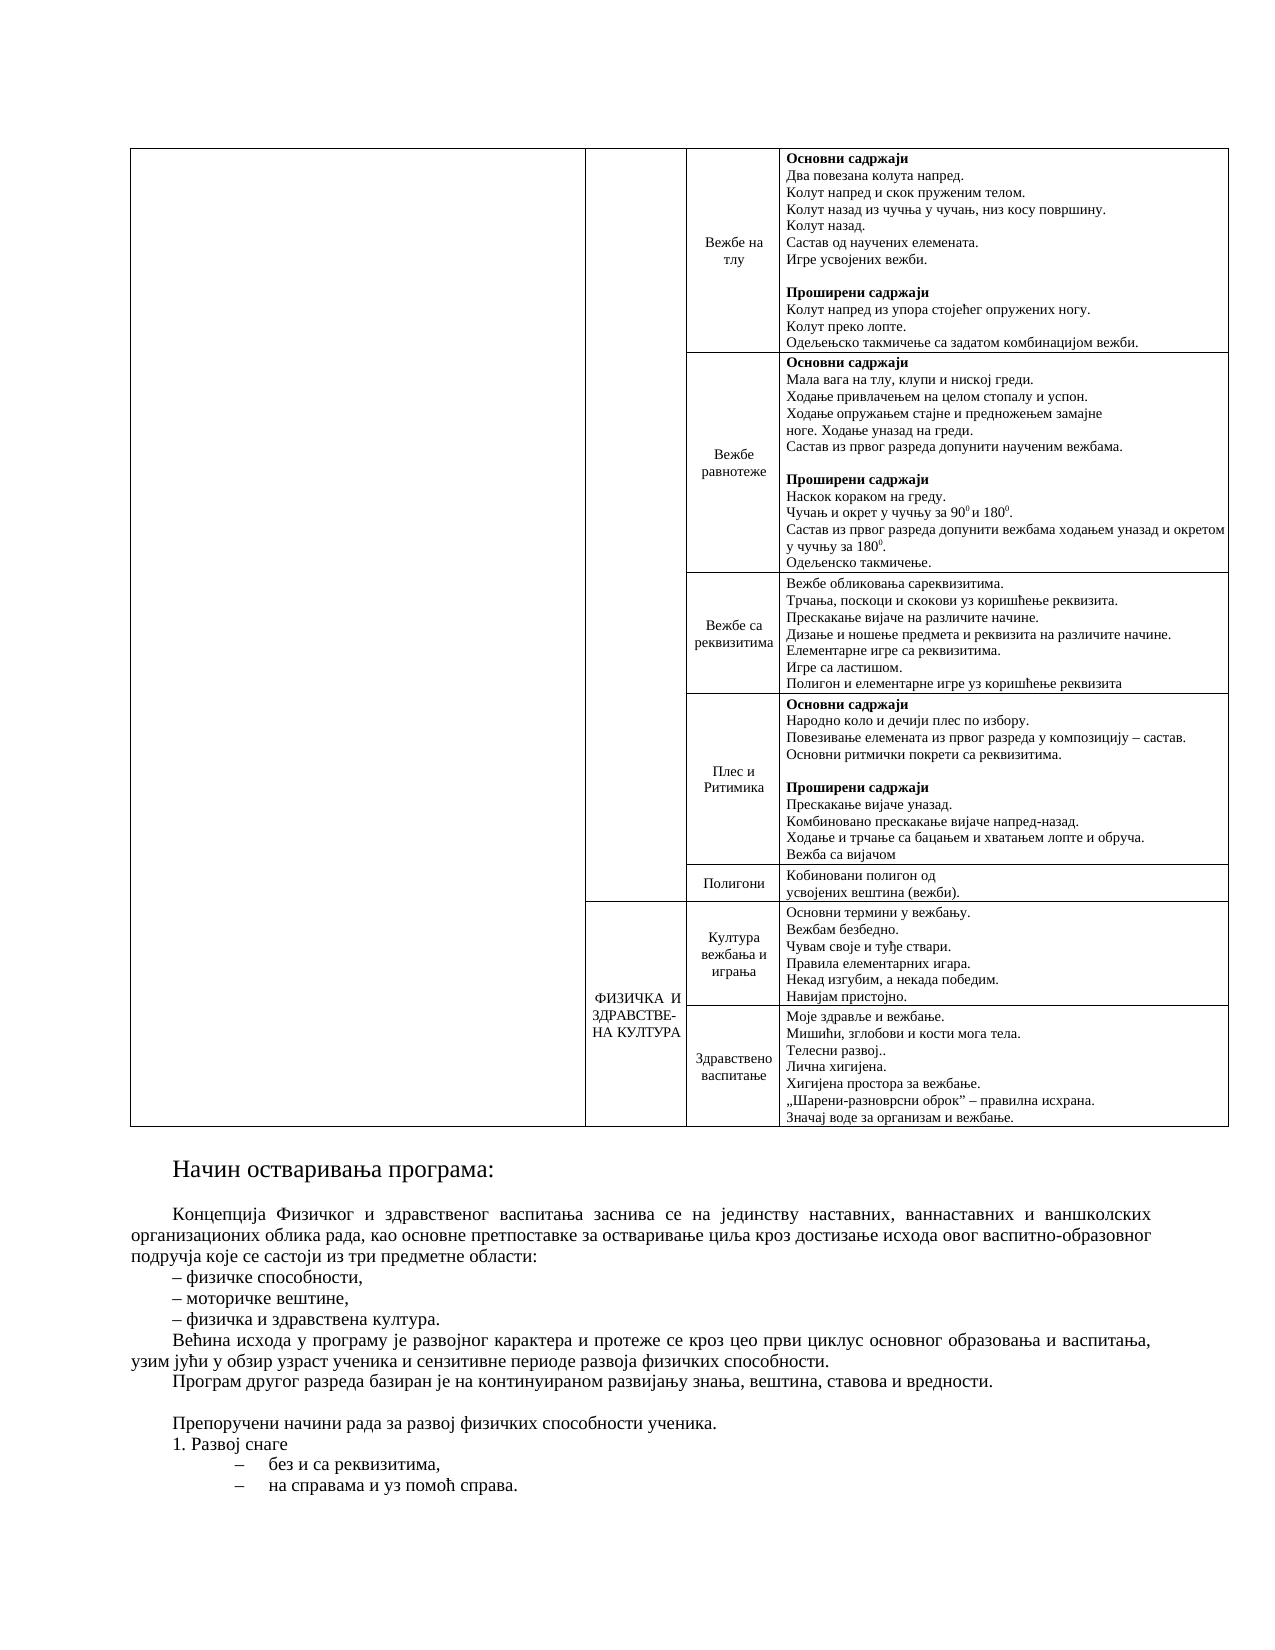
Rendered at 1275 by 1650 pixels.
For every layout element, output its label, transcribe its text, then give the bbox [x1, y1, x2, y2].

list на справама и уз помоћ справа. [193, 1475, 1157, 1495]
table_cell Култура вежбања и играња [687, 902, 779, 1005]
text Већина исхода у програму је развојног карактера и протеже се кроз цео први циклус основног образовања и васпитања, узим јући у обзир узраст ученика и сензитивне периоде развоја физичких способности. [131, 1330, 1153, 1371]
table_cell Вежбе са реквизитима [687, 573, 779, 693]
text Начин остваривања програма: [131, 1156, 1153, 1183]
list Развој снаге [172, 1434, 1157, 1454]
list без и са реквизитима, [193, 1454, 1157, 1475]
table_cell Вежбе равнотеже [687, 353, 779, 572]
table_cell Основни садржаји Мала вага на тлу, клупи и ниској греди. Ходање привлачењем на целом стопалу и успон. Ходање опружањем стајне и предножењем замајне ноге. Ходање уназад на греди. Састав из првог разреда допунити наученим вежбама. Проширени садржаји Наскок кораком на греду. Чучањ и окрет у чучњу за 900 и 1800. Састав из првог разреда допунити вежбама ходањем уназад и окретом у чучњу за 1800. Одељенско такмичење. [780, 353, 1228, 572]
table_cell Основни термини у вежбању. Вежбам безбедно. Чувам своје и туђе ствари. Правила елементарних игара. Некад изгубим, а некада победим. Навијам пристојно. [780, 902, 1228, 1005]
list физичке способности, [172, 1266, 1157, 1287]
table_cell Моје здравље и вежбање. Мишићи, зглобови и кости мога тела. Телесни развој.. Лична хигијена. Хигијена простора за вежбање. „Шарени-разноврсни оброк” ‒ правилна исхрана. Значај воде за организам и вежбање. [780, 1006, 1228, 1126]
text Препоручени начини рада за развој физичких способности ученика. [131, 1413, 1086, 1434]
table_cell Полигони [687, 865, 779, 901]
table_cell Вежбе на тлу [687, 149, 779, 352]
table_cell Плес и Ритимика [687, 694, 779, 864]
list моторичке вештине, [172, 1287, 1157, 1308]
table_cell Вежбе обликовања сареквизитима. Трчања, поскоци и скокови уз коришћење реквизита. Прескакање вијаче на различите начине. Дизање и ношење предмета и реквизита на различите начине. Елементарне игре са реквизитима. Игре са ластишом. Полигон и елементарне игре уз коришћење реквизита [780, 573, 1228, 693]
table_cell Основни садржаји Два повезана колута напред. Колут напред и скок пруженим телом. Колут назад из чучња у чучањ, низ косу површину. Колут назад. Састав од научених елемената. Игре усвојених вежби. Проширени садржаји Колут напред из упора стојећег опружених ногу. Колут преко лопте. Одељењско такмичење са задатом комбинацијом вежби. [780, 149, 1228, 352]
table_cell Здравствено васпитање [687, 1006, 779, 1126]
list физичка и здравствена култура. [172, 1308, 1157, 1329]
table_cell ФИЗИЧКА И ЗДРАВСТВЕ- НА КУЛТУРА [586, 902, 686, 1126]
text Концепција Физичког и здравственог васпитања заснива се на јединству наставних, ваннаставних и ваншколских организационих облика рада, као основне претпоставке за остваривање циља кроз достизање исхода овог васпитно-образовног подручја које се састоји из три предметне области: [131, 1204, 1153, 1266]
text Програм другог разреда базиран је на континуираном развијању знања, вештина, ставова и вредности. [131, 1371, 1153, 1392]
table_cell Кобиновани полигон од усвојених вештина (вежби). [780, 865, 1228, 901]
table_cell Основни садржаји Народно коло и дечији плес по избору. Повезивање елемената из првог разреда у композицију – састав. Основни ритмички покрети са реквизитима. Проширени садржаји Прескакање вијаче уназад. Комбиновано прескакање вијаче напред-назад. Ходање и трчање са бацањем и хватањем лопте и обруча. Вежба са вијачом [780, 694, 1228, 864]
